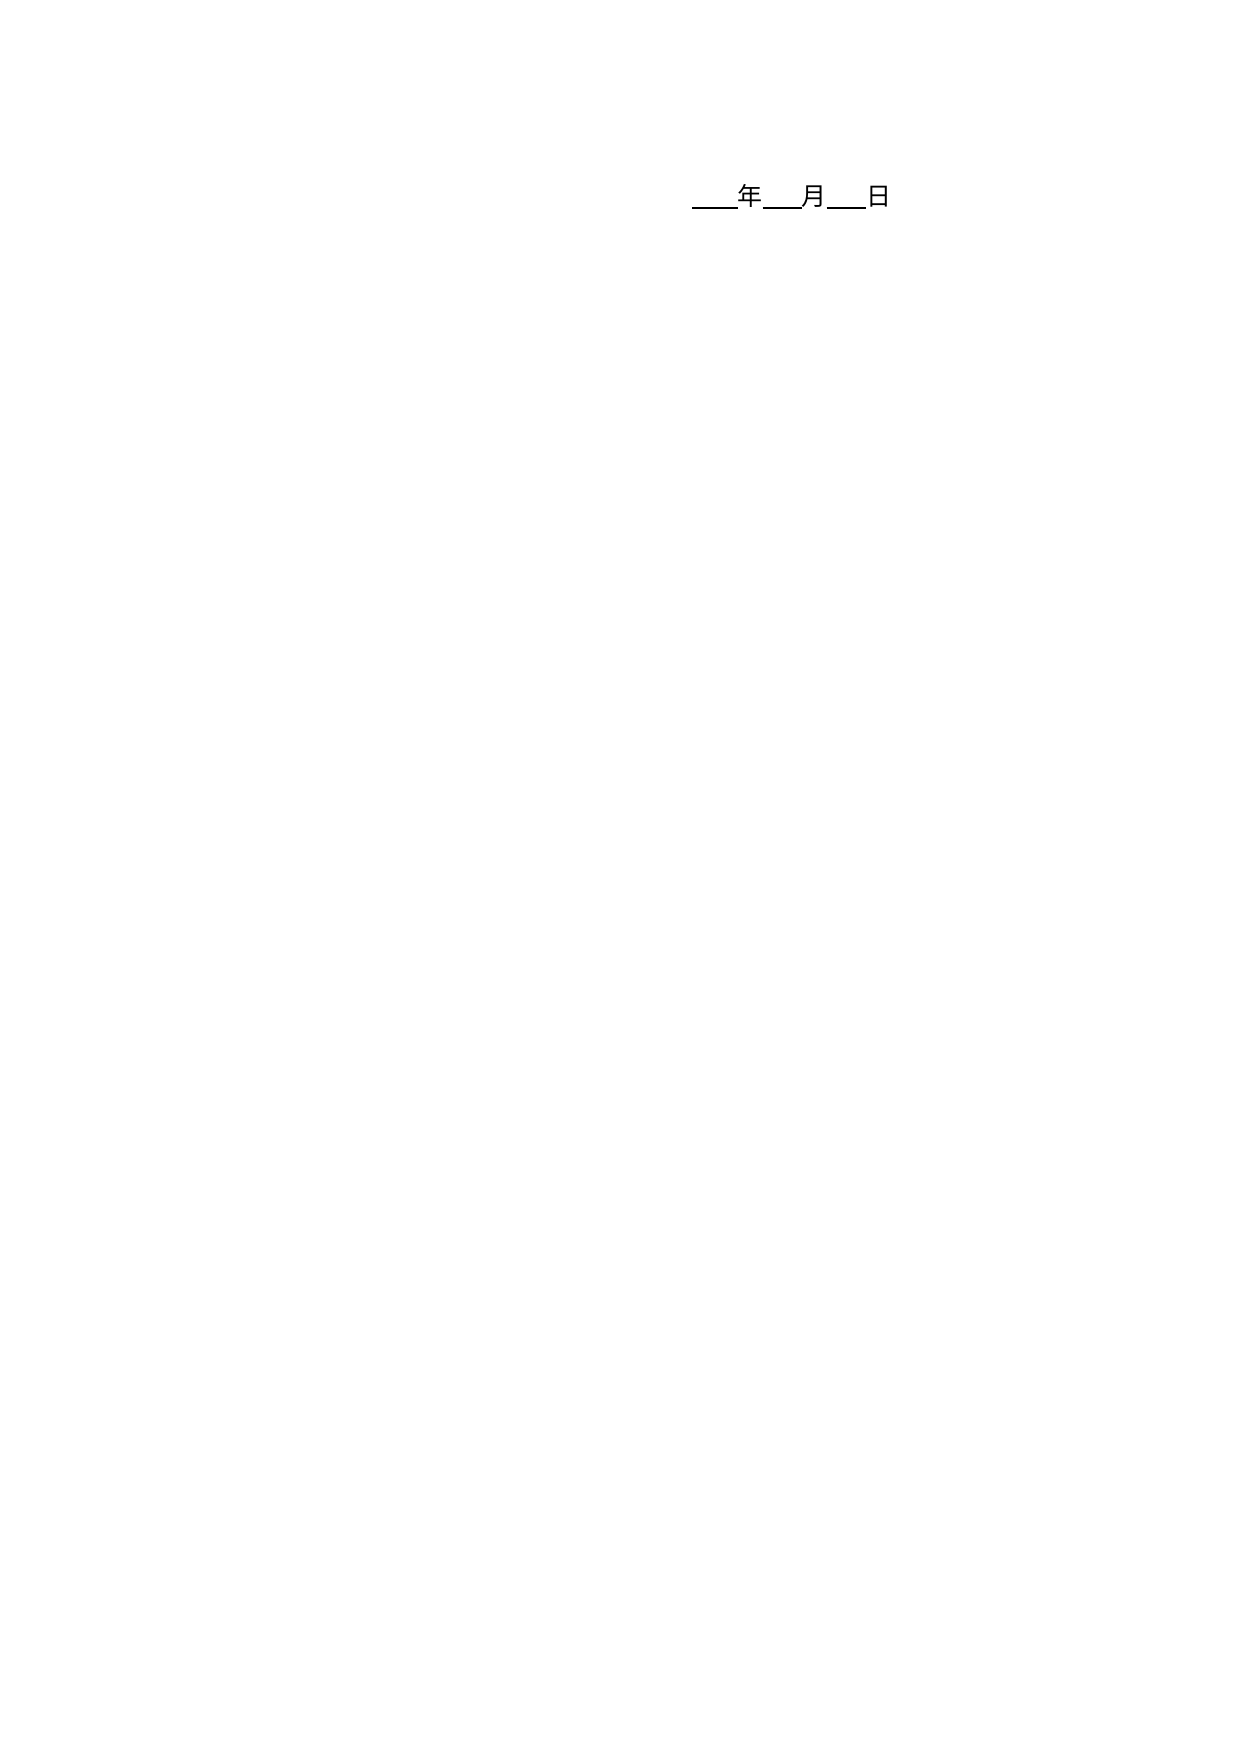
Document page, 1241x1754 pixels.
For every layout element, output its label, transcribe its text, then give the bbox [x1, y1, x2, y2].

text 年 月 日 [187, 162, 891, 227]
